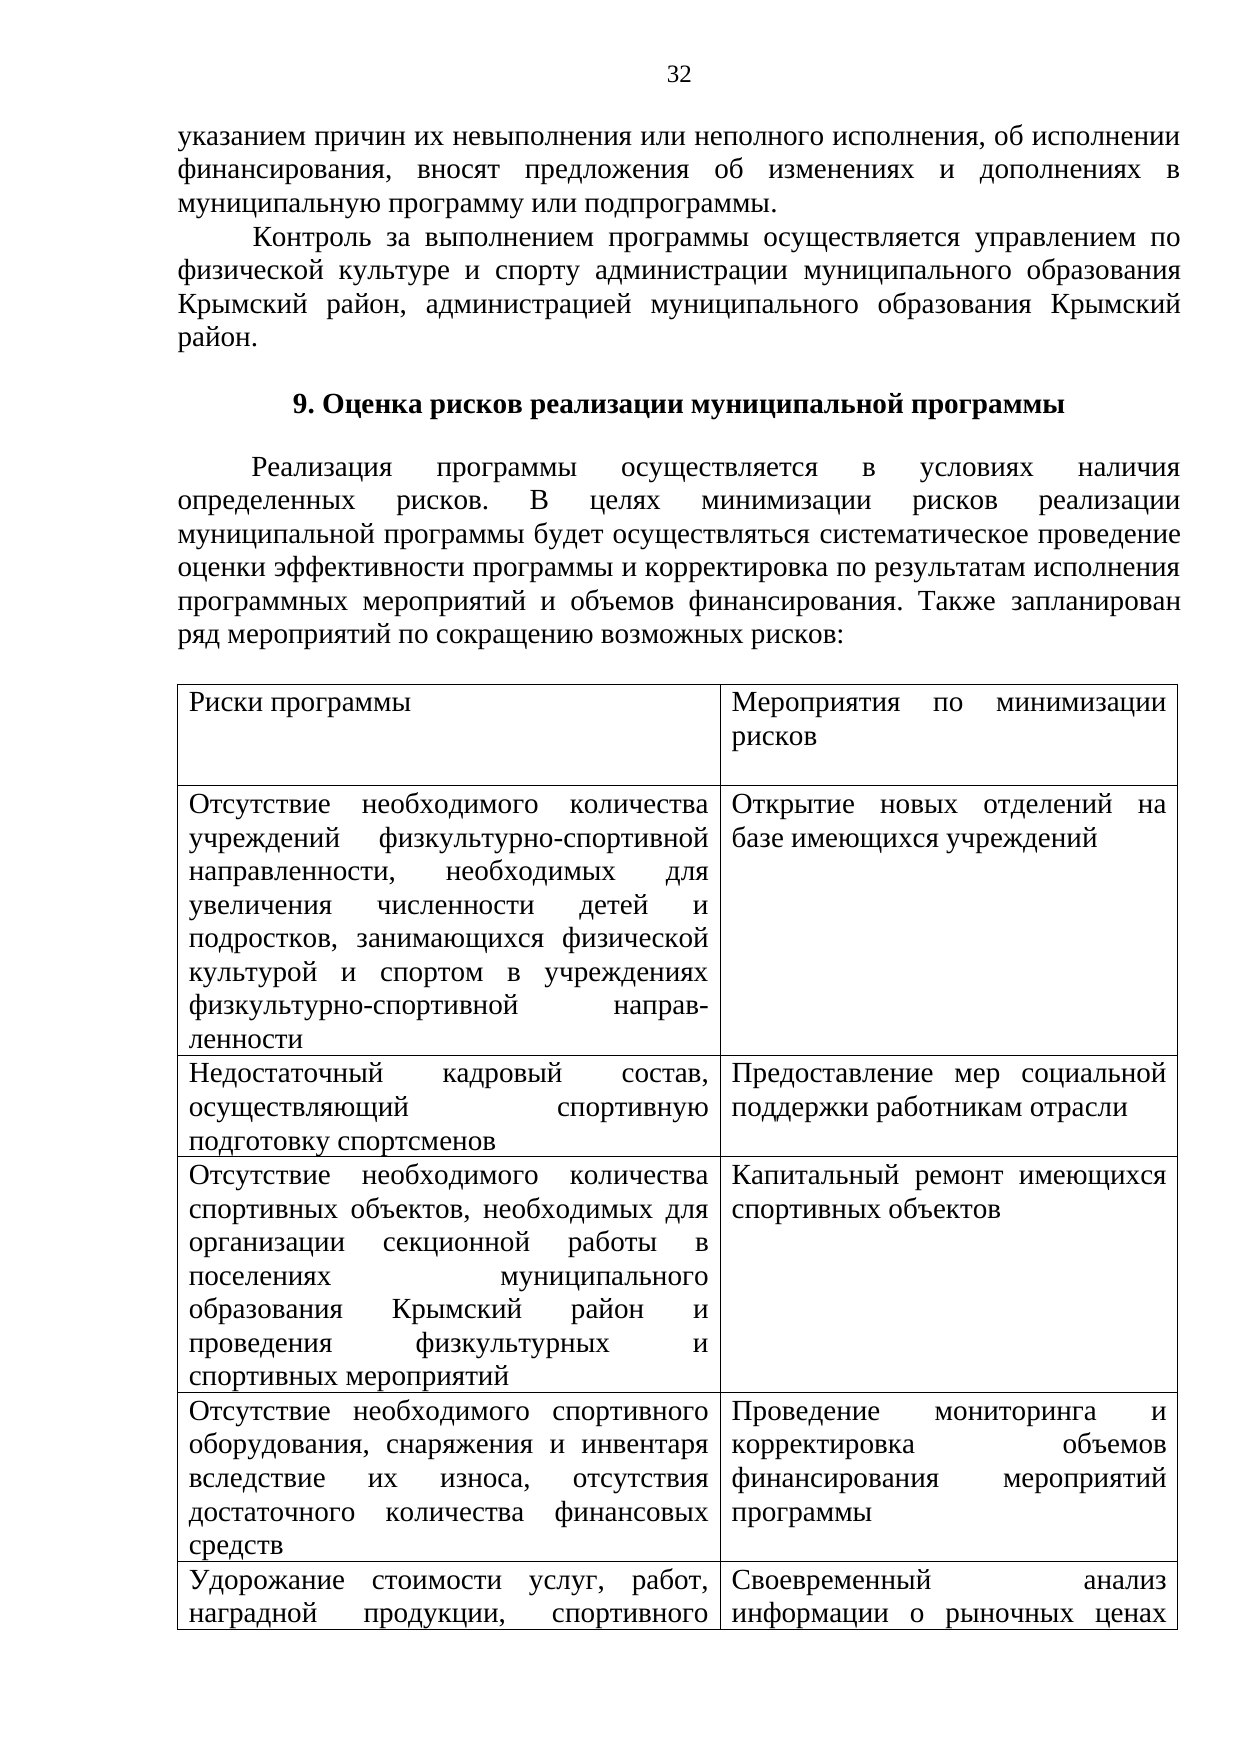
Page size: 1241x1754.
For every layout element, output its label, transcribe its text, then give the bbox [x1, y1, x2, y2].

table_cell Проведение мониторинга и корректировка объемов финансирования мероприятий программы [721, 1393, 1177, 1561]
table_cell Открытие новых отделений на базе имеющихся учреждений [721, 786, 1177, 1054]
table_cell Предоставление мер социальной поддержки работникам отрасли [721, 1056, 1177, 1156]
text 9. Оценка рисков реализации муниципальной программы [177, 386, 1181, 420]
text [177, 118, 1181, 219]
text Контроль за выполнением программы осуществляется управлением по физической культуре и спорту администрации муниципального образования Крымский район, администрацией муниципального образования Крымский район. [177, 219, 1181, 353]
table_cell Отсутствие необходимого количества спортивных объектов, необходимых для организации секционной работы в поселениях муниципального образования Крымский район и проведения физкультурных и спортивных мероприятий [178, 1157, 720, 1392]
table_header Риски программы [178, 685, 720, 785]
table_cell Отсутствие необходимого спортивного оборудования, снаряжения и инвентаря вследствие их износа, отсутствия достаточного количества финансовых средств [178, 1393, 720, 1561]
text Реализация программы осуществляется в условиях наличия определенных рисков. В целях минимизации рисков реализации муниципальной программы будет осуществляться систематическое проведение оценки эффективности программы и корректировка по результатам исполнения программных мероприятий и объемов финансирования. Также запланирован ряд мероприятий по сокращению возможных рисков: [177, 449, 1181, 650]
table_cell Недостаточный кадровый состав, осуществляющий спортивную подготовку спортсменов [178, 1056, 720, 1156]
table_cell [721, 1562, 1177, 1629]
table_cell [178, 1562, 720, 1629]
table_cell Капитальный ремонт имеющихся спортивных объектов [721, 1157, 1177, 1392]
table_header Мероприятия по минимизации рисков [721, 685, 1177, 785]
table_cell Отсутствие необходимого количества учреждений физкультурно-спортивной направленности, необходимых для увеличения численности детей и подростков, занимающихся физической культурой и спортом в учреждениях физкультурно-спортивной направ- ленности [178, 786, 720, 1054]
